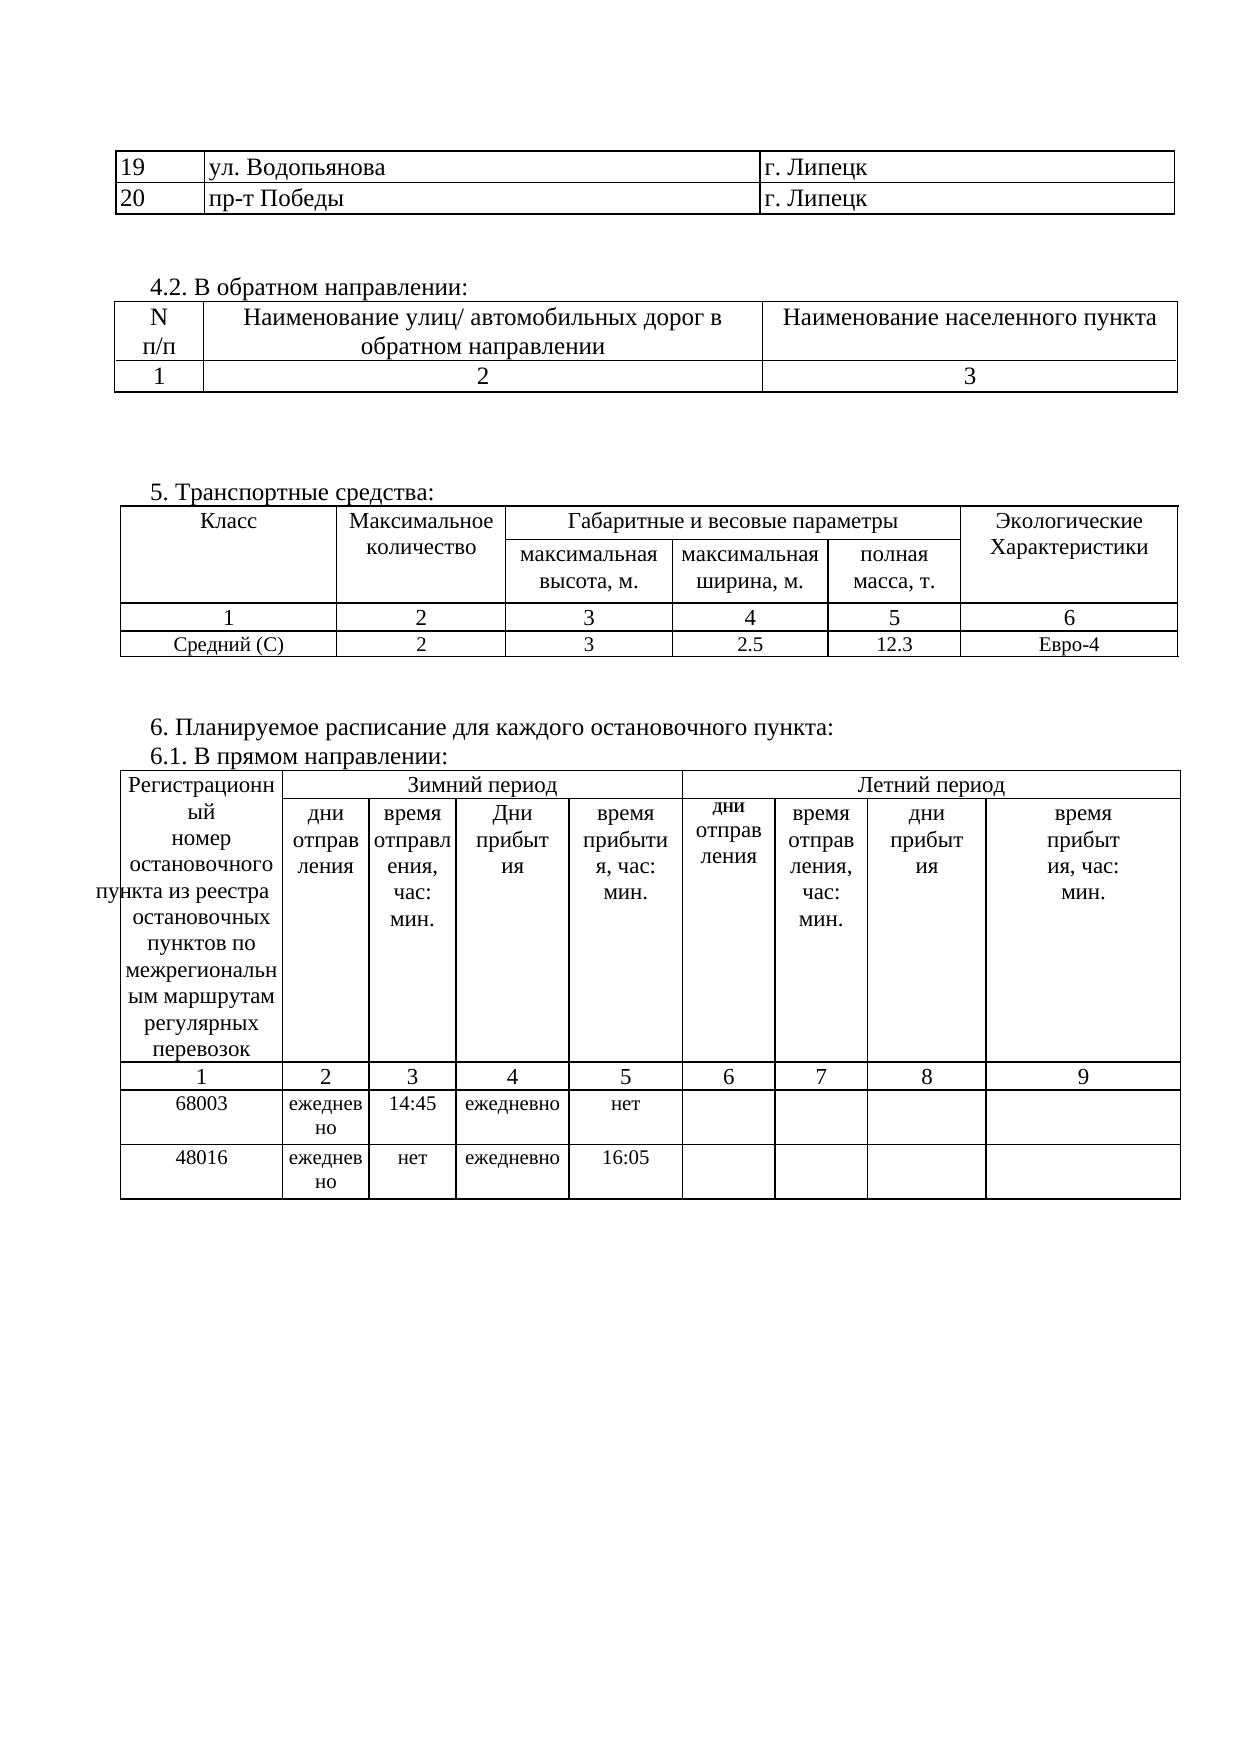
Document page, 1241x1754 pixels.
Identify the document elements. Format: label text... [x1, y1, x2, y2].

table_cell 4 [673, 604, 827, 630]
table_cell 12.3 [829, 632, 960, 656]
table_header Класс [121, 507, 336, 602]
table_cell 5 [829, 604, 960, 630]
table_cell время прибыти я, час: мин. [570, 799, 682, 1061]
table_cell [868, 1145, 985, 1198]
table_header Максимальное количество [337, 507, 505, 602]
table_cell нет [370, 1145, 455, 1198]
table_cell 3 [506, 632, 672, 656]
table_cell ежедневно [283, 1145, 368, 1198]
table_cell ежедневно [283, 1091, 368, 1143]
table_cell ежедневно [457, 1091, 568, 1143]
table_cell 2 [283, 1063, 368, 1089]
text 5. Транспортные средства: [150, 477, 1090, 505]
table_cell [987, 1145, 1180, 1198]
table_cell 7 [776, 1063, 867, 1089]
table_cell дни отправ ления [283, 799, 368, 1061]
text 6. Планируемое расписание для каждого остановочного пункта: [150, 712, 1090, 741]
table_cell время отправл ения, час: мин. [370, 799, 455, 1061]
table_cell 19 [117, 152, 204, 181]
table_cell [776, 1145, 867, 1198]
table_cell время прибыт ия, час: мин. [987, 799, 1180, 1061]
table_cell 2 [204, 361, 762, 391]
table_cell Средний (С) [121, 632, 336, 656]
table_cell полная масса, т. [829, 540, 960, 602]
table_header Летний период [683, 771, 1180, 798]
table_cell г. Липецк [761, 152, 1174, 181]
table_header Габаритные и весовые параметры [506, 507, 960, 539]
table_cell 48016 [121, 1145, 282, 1198]
table_header Регистрационный номер остановочного пункта из реестра остановочных пунктов по межрегиональным маршрутам регулярных перевозок [121, 771, 282, 1061]
table_cell 9 [987, 1063, 1180, 1089]
table_cell [683, 1145, 774, 1198]
table_cell дни прибыт ия [868, 799, 985, 1061]
table_cell [868, 1091, 985, 1143]
text 6.1. В прямом направлении: [150, 741, 1090, 770]
table_header Наименование улиц/ автомобильных дорог в обратном направлении [204, 302, 762, 360]
text 4.2. В обратном направлении: [150, 272, 1090, 301]
table_cell [776, 1091, 867, 1143]
table_cell 1 [121, 1063, 282, 1089]
table_cell 2 [337, 604, 505, 630]
table_cell время отправ ления, час: мин. [776, 799, 867, 1061]
table_cell г. Липецк [761, 183, 1174, 213]
table_cell 6 [683, 1063, 774, 1089]
table_cell Дни прибыт ия [457, 799, 568, 1061]
table_header Зимний период [283, 771, 682, 798]
table_cell 3 [763, 360, 1177, 391]
table_cell ул. Водопьянова [205, 152, 759, 181]
table_cell нет [570, 1091, 682, 1143]
table_header N п/п [115, 302, 203, 360]
table_cell 5 [570, 1063, 682, 1089]
table_cell 8 [868, 1063, 985, 1089]
table_cell 20 [117, 183, 204, 213]
table_cell 3 [370, 1063, 455, 1089]
table_cell [683, 1091, 774, 1143]
table_cell Евро-4 [961, 632, 1177, 656]
table_cell 14:45 [370, 1091, 455, 1143]
table_cell максимальная высота, м. [506, 540, 672, 602]
table_cell 1 [115, 361, 203, 391]
table_cell 16:05 [570, 1145, 682, 1198]
table_header Наименование населенного пункта [763, 302, 1177, 360]
table_cell 6 [961, 604, 1177, 630]
table_cell 3 [506, 604, 672, 630]
table_header Экологические Характеристики [961, 507, 1177, 602]
table_cell ежедневно [457, 1145, 568, 1198]
table_cell 2.5 [673, 632, 827, 656]
table_cell пр-т Победы [205, 183, 759, 213]
table_cell 2 [337, 632, 505, 656]
table_cell ДНИ отправ ления [683, 799, 774, 1061]
table_cell 4 [457, 1063, 568, 1089]
table_cell 68003 [121, 1091, 282, 1143]
table_cell максимальная ширина, м. [673, 540, 827, 602]
table_cell [987, 1091, 1180, 1143]
table_cell 1 [121, 604, 336, 630]
